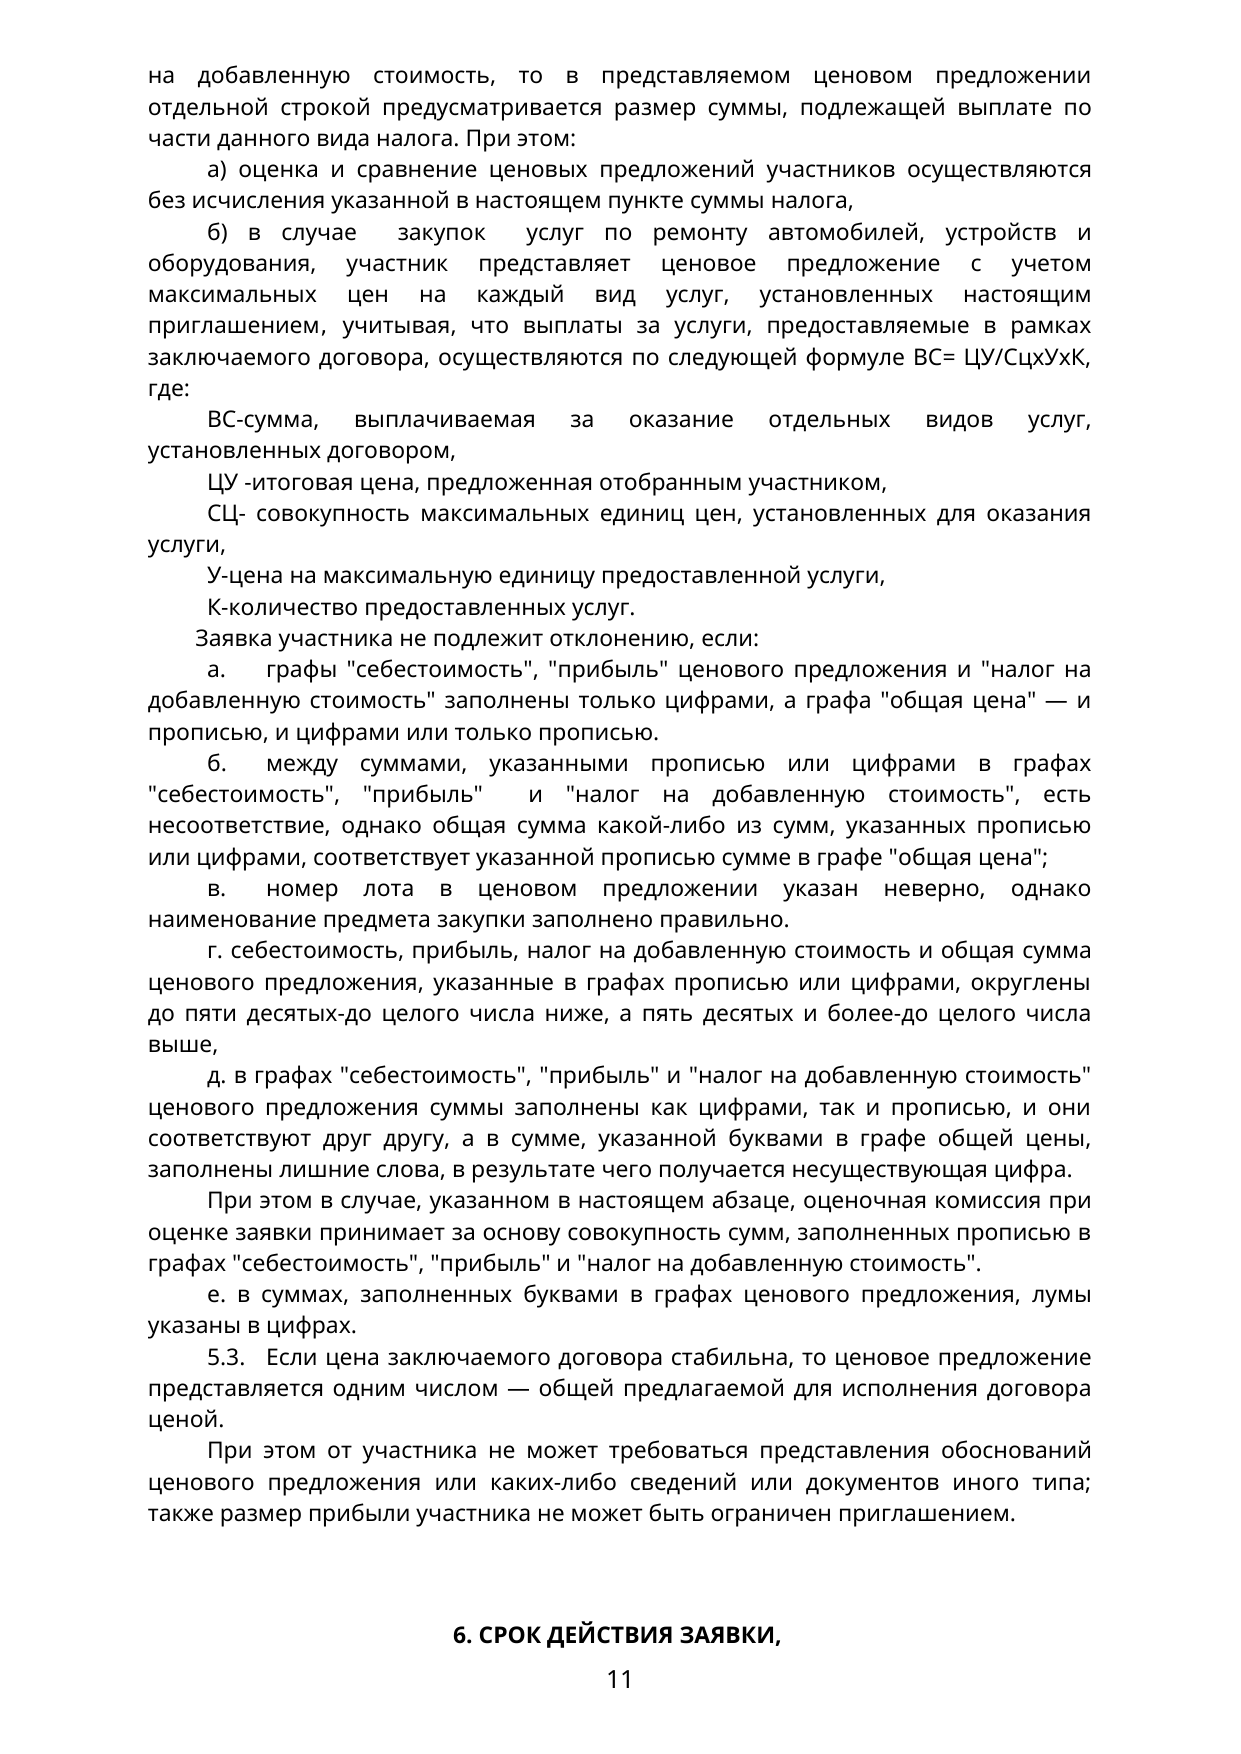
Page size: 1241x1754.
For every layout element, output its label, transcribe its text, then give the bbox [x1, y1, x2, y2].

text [207, 1619, 1034, 1650]
text б) в случае закупок услуг по ремонту автомобилей, устройств и оборудования, участник представляет ценовое предложение с учетом максимальных цен на каждый вид услуг, установленных настоящим приглашением, учитывая, что выплаты за услуги, предоставляемые в рамках заключаемого договора, осуществляются по следующей формуле ВС= ЦУ/СцxУxК, где: [148, 215, 1092, 403]
text 5.3. Если цена заключаемого договора стабильна, то ценовое предложение представляется одним числом — общей предлагаемой для исполнения договора ценой. [148, 1340, 1092, 1434]
text е. в суммах, заполненных буквами в графах ценового предложения, лумы указаны в цифрах. [148, 1278, 1092, 1340]
text б. между суммами, указанными прописью или цифрами в графах "себестоимость", "прибыль" и "налог на добавленную стоимость", есть несоответствие, однако общая сумма какой-либо из сумм, указанных прописью или цифрами, соответствует указанной прописью сумме в графе "общая цена"; [148, 747, 1092, 872]
text д. в графах "себестоимость", "прибыль" и "налог на добавленную стоимость" ценового предложения суммы заполнены как цифрами, так и прописью, и они соответствуют друг другу, а в сумме, указанной буквами в графе общей цены, заполнены лишние слова, в результате чего получается несуществующая цифра. [148, 1059, 1092, 1184]
text СЦ- совокупность максимальных единиц цен, установленных для оказания услуги, [148, 497, 1092, 559]
text К-количество предоставленных услуг. [148, 590, 1092, 622]
text а. графы "себестоимость", "прибыль" ценового предложения и "налог на добавленную стоимость" заполнены только цифрами, а графа "общая цена" — и прописью, и цифрами или только прописью. [148, 653, 1092, 747]
text При этом в случае, указанном в настоящем абзаце, оценочная комиссия при оценке заявки принимает за основу совокупность сумм, заполненных прописью в графах "себестоимость", "прибыль" и "налог на добавленную стоимость". [148, 1184, 1092, 1278]
text При этом от участника не может требоваться представления обоснований ценового предложения или каких-либо сведений или документов иного типа; также размер прибыли участника не может быть ограничен приглашением. [148, 1434, 1092, 1528]
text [148, 59, 1092, 153]
text г. себестоимость, прибыль, налог на добавленную стоимость и общая сумма ценового предложения, указанные в графах прописью или цифрами, округлены до пяти десятых-до целого числа ниже, а пять десятых и более-до целого числа выше, [148, 934, 1092, 1059]
text Заявка участника не подлежит отклонению, если: [148, 622, 1092, 653]
text ЦУ -итоговая цена, предложенная отобранным участником, [148, 465, 1092, 497]
text в. номер лота в ценовом предложении указан неверно, однако наименование предмета закупки заполнено правильно. [148, 872, 1092, 934]
text а) оценка и сравнение ценовых предложений участников осуществляются без исчисления указанной в настоящем пункте суммы налога, [148, 153, 1092, 215]
text У-цена на максимальную единицу предоставленной услуги, [148, 559, 1092, 590]
text ВС-сумма, выплачиваемая за оказание отдельных видов услуг, установленных договором, [148, 403, 1092, 465]
